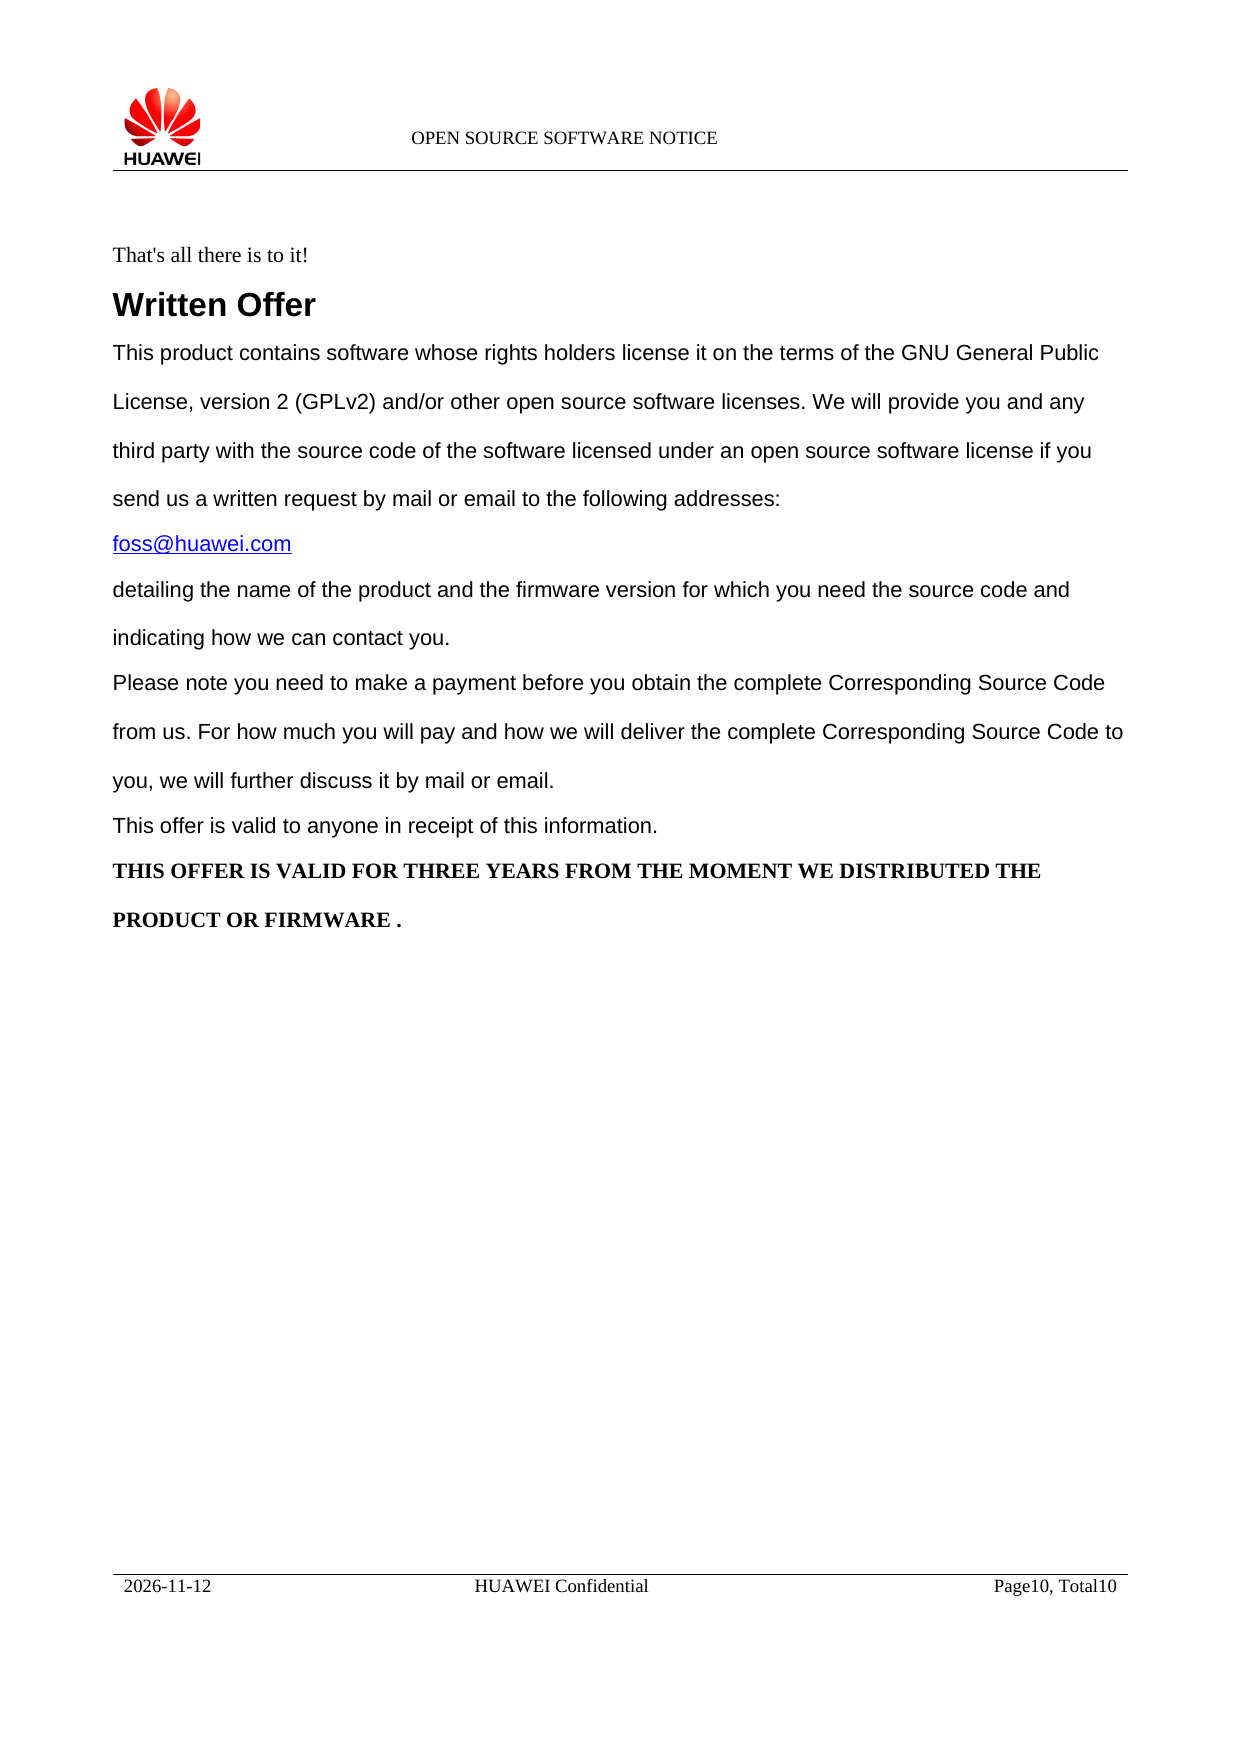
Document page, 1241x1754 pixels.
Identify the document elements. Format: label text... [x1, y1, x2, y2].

text Written Offer [112, 271, 1128, 336]
text detailing the name of the product and the firmware version for which you need the source code and indicating how we can contact you. [112, 573, 1128, 654]
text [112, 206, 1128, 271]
text foss@huawei.com [112, 528, 1128, 560]
text This product contains software whose rights holders license it on the terms of the GNU General Public License, version 2 (GPLv2) and/or other open source software licenses. We will provide you and any third party with the source code of the software licensed under an open source software license if you send us a written request by mail or email to the following addresses: [112, 336, 1128, 515]
text Please note you need to make a payment before you obtain the complete Corresponding Source Code from us. For how much you will pay and how we will deliver the complete Corresponding Source Code to you, we will further discuss it by mail or email. [112, 667, 1128, 797]
text This offer is valid for three years from the moment we distributed the product or firmware . [112, 854, 1128, 936]
text This offer is valid to anyone in receipt of this information. [112, 809, 1128, 842]
picture [124, 88, 201, 165]
